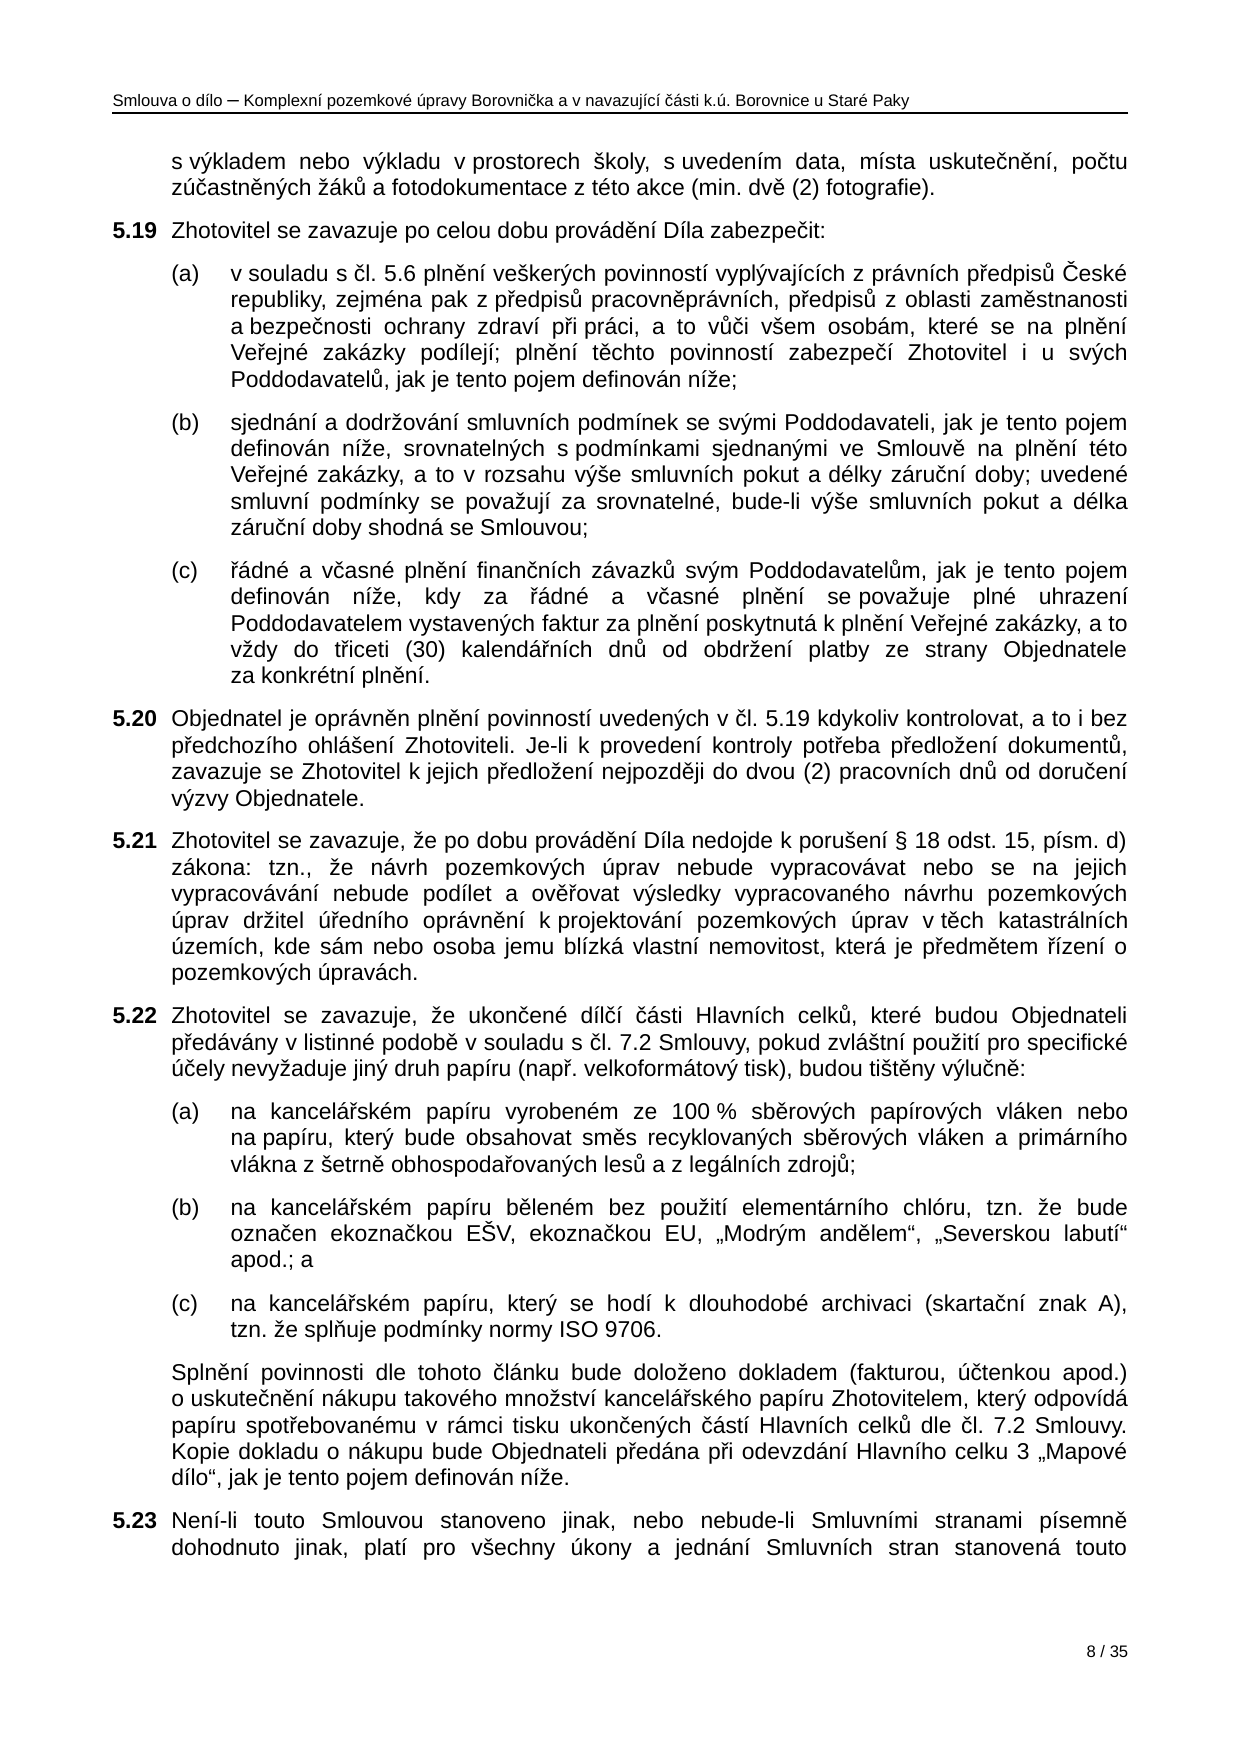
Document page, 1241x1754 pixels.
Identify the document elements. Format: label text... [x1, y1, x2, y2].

text Zhotovitel se zavazuje, že ukončené dílčí části Hlavních celků, které budou Objednateli předávány v listinné podobě v souladu s čl. 7.2 Smlouvy, pokud zvláštní použití pro specifické účely nevyžaduje jiný druh papíru (např. velkoformátový tisk), budou tištěny výlučně: [112, 1002, 1128, 1081]
text Zhotovitel se zavazuje po celou dobu provádění Díla zabezpečit: [112, 217, 1128, 243]
list v souladu s čl. 5.6 plnění veškerých povinností vyplývajících z právních předpisů České republiky, zejména pak z předpisů pracovněprávních, předpisů z oblasti zaměstnanosti a bezpečnosti ochrany zdraví při práci, a to vůči všem osobám, které se na plnění Veřejné zakázky podílejí; plnění těchto povinností zabezpečí Zhotovitel i u svých Poddodavatelů, jak je tento pojem definován níže; [171, 260, 1128, 392]
text Zhotovitel se zavazuje, že po dobu provádění Díla nedojde k porušení § 18 odst. 15, písm. d) zákona: tzn., že návrh pozemkových úprav nebude vypracovávat nebo se na jejich vypracovávání nebude podílet a ověřovat výsledky vypracovaného návrhu pozemkových úprav držitel úředního oprávnění k projektování pozemkových úprav v těch katastrálních územích, kde sám nebo osoba jemu blízká vlastní nemovitost, která je předmětem řízení o pozemkových úpravách. [112, 827, 1128, 986]
text Objednatel je oprávněn plnění povinností uvedených v čl. 5.19 kdykoliv kontrolovat, a to i bez předchozího ohlášení Zhotoviteli. Je-li k provedení kontroly potřeba předložení dokumentů, zavazuje se Zhotovitel k jejich předložení nejpozději do dvou (2) pracovních dnů od doručení výzvy Objednatele. [112, 705, 1128, 811]
list na kancelářském papíru vyrobeném ze 100 % sběrových papírových vláken nebo na papíru, který bude obsahovat směs recyklovaných sběrových vláken a primárního vlákna z šetrně obhospodařovaných lesů a z legálních zdrojů; [171, 1098, 1128, 1177]
list na kancelářském papíru, který se hodí k dlouhodobé archivaci (skartační znak A), tzn. že splňuje podmínky normy ISO 9706. [171, 1289, 1128, 1342]
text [112, 148, 1128, 200]
list řádné a včasné plnění finančních závazků svým Poddodavatelům, jak je tento pojem definován níže, kdy za řádné a včasné plnění se považuje plné uhrazení Poddodavatelem vystavených faktur za plnění poskytnutá k plnění Veřejné zakázky, a to vždy do třiceti (30) kalendářních dnů od obdržení platby ze strany Objednatele za konkrétní plnění. [171, 557, 1128, 689]
list sjednání a dodržování smluvních podmínek se svými Poddodavateli, jak je tento pojem definován níže, srovnatelných s podmínkami sjednanými ve Smlouvě na plnění této Veřejné zakázky, a to v rozsahu výše smluvních pokut a délky záruční doby; uvedené smluvní podmínky se považují za srovnatelné, bude-li výše smluvních pokut a délka záruční doby shodná se Smlouvou; [171, 408, 1128, 540]
list Splnění povinnosti dle tohoto článku bude doloženo dokladem (fakturou, účtenkou apod.) o uskutečnění nákupu takového množství kancelářského papíru Zhotovitelem, který odpovídá papíru spotřebovanému v rámci tisku ukončených částí Hlavních celků dle čl. 7.2 Smlouvy. Kopie dokladu o nákupu bude Objednateli předána při odevzdání Hlavního celku 3 „Mapové dílo“, jak je tento pojem definován níže. [171, 1359, 1128, 1491]
list na kancelářském papíru běleném bez použití elementárního chlóru, tzn. že bude označen ekoznačkou EŠV, ekoznačkou EU, „Modrým andělem“, „Severskou labutí“ apod.; a [171, 1194, 1128, 1273]
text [112, 1507, 1128, 1560]
